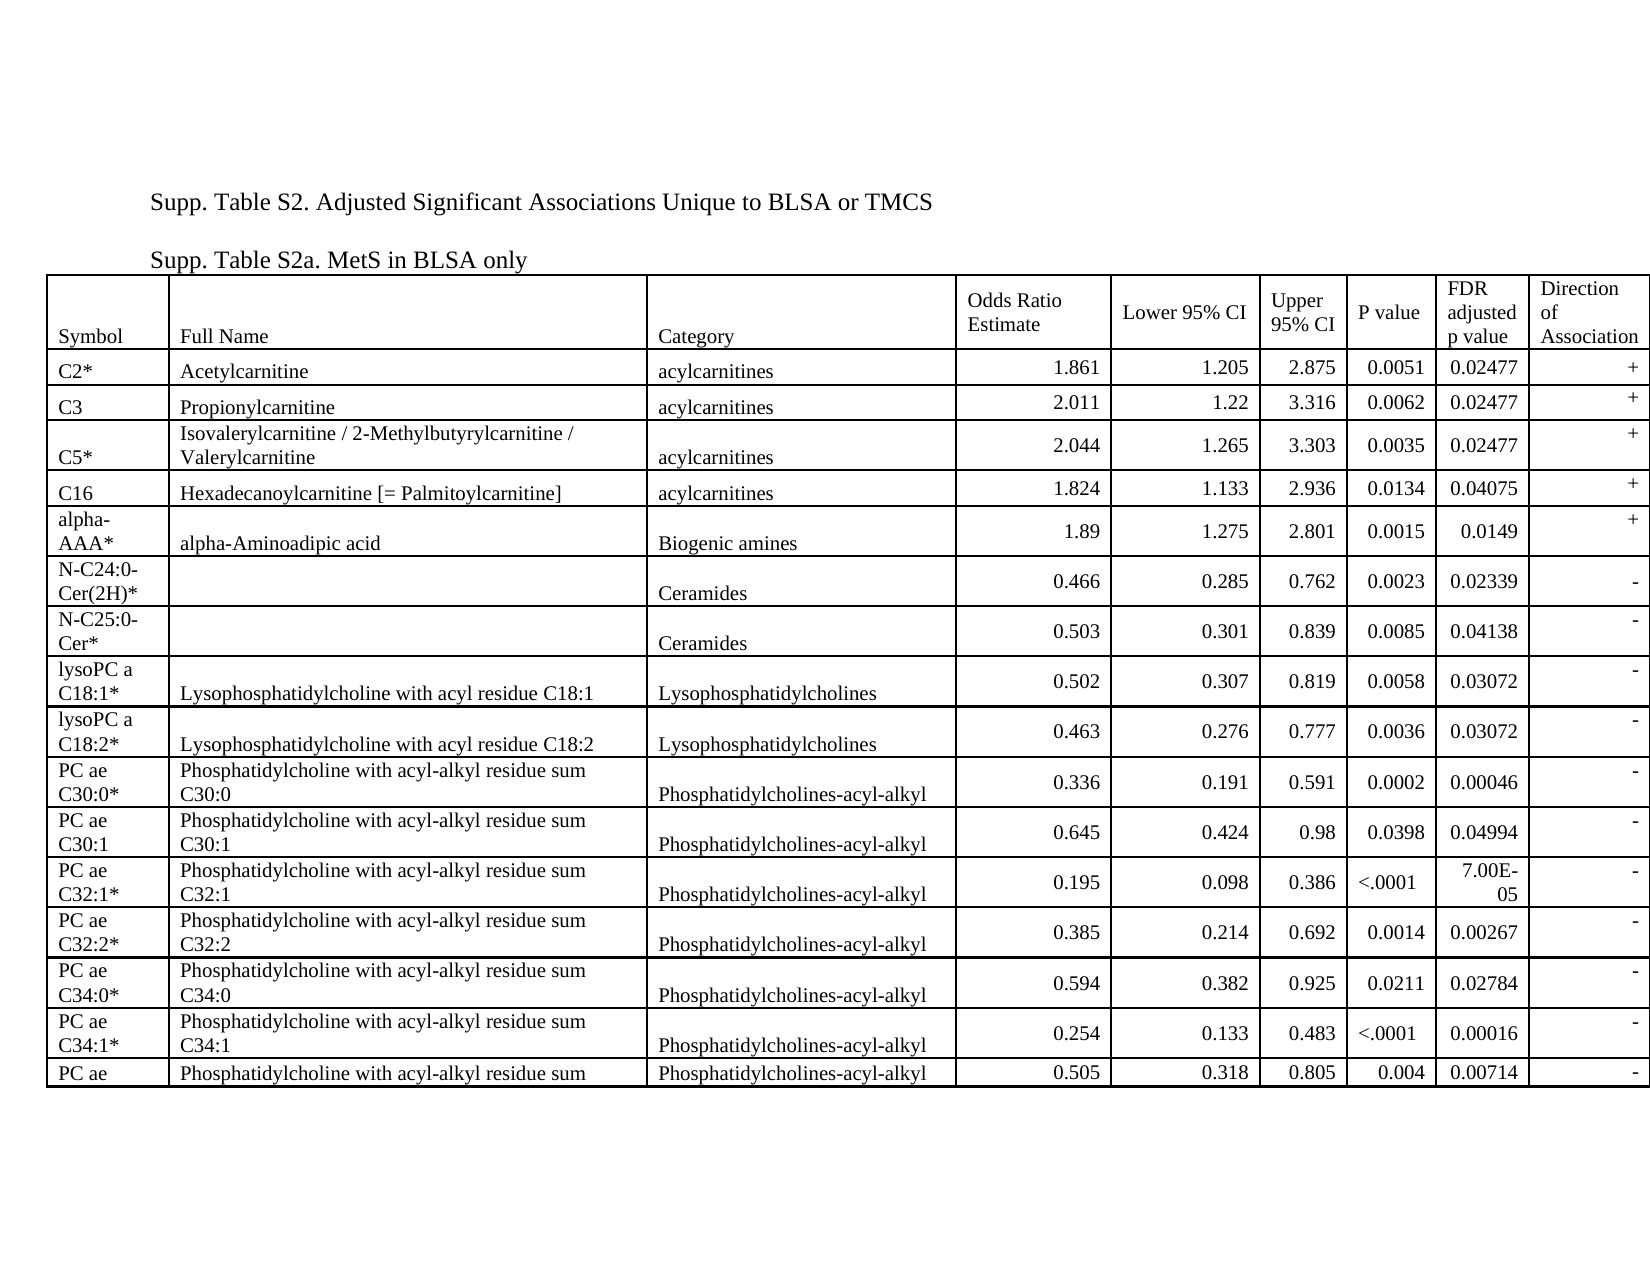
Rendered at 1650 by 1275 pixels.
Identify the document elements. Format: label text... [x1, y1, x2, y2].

table_cell 1.89 [957, 507, 1110, 555]
table_cell 0.301 [1112, 607, 1259, 655]
table_cell 2.801 [1261, 507, 1346, 555]
table_cell 0.819 [1261, 657, 1346, 705]
table_cell Phosphatidylcholine with acyl-alkyl residue sum C32:2 [170, 908, 646, 956]
table_header Category [648, 276, 955, 348]
table_header Symbol [48, 276, 168, 348]
table_cell 0.0014 [1348, 908, 1435, 956]
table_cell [648, 1059, 955, 1085]
table_cell Phosphatidylcholines-acyl-alkyl [648, 858, 955, 906]
table_cell Phosphatidylcholines-acyl-alkyl [648, 758, 955, 806]
table_cell 0.00046 [1437, 758, 1528, 806]
table_cell Phosphatidylcholine with acyl-alkyl residue sum C34:0 [170, 959, 646, 1007]
table_cell N-C25:0-Cer* [48, 607, 168, 655]
table_cell Hexadecanoylcarnitine [= Palmitoylcarnitine] [170, 471, 646, 504]
table_cell + [1530, 507, 1649, 555]
table_cell 0.276 [1112, 708, 1259, 756]
table_cell 0.004 [1348, 1059, 1435, 1085]
table_cell Ceramides [648, 557, 955, 605]
table_cell Biogenic amines [648, 507, 955, 555]
table_cell alpha-AAA* [48, 507, 168, 555]
table_cell 0.0149 [1437, 507, 1528, 555]
table_cell 0.0058 [1348, 657, 1435, 705]
table_cell 0.502 [957, 657, 1110, 705]
table_cell acylcarnitines [648, 421, 955, 469]
table_cell 0.463 [957, 708, 1110, 756]
table_cell PC ae C32:2* [48, 908, 168, 956]
table_cell Phosphatidylcholines-acyl-alkyl [648, 959, 955, 1007]
table_cell 3.303 [1261, 421, 1346, 469]
table_cell 0.02477 [1437, 386, 1528, 419]
table_cell 0.591 [1261, 758, 1346, 806]
table_cell N-C24:0-Cer(2H)* [48, 557, 168, 605]
table_cell 0.645 [957, 808, 1110, 856]
table_cell 0.386 [1261, 858, 1346, 906]
table_cell 0.03072 [1437, 657, 1528, 705]
table_cell Phosphatidylcholine with acyl-alkyl residue sum C34:1 [170, 1009, 646, 1057]
table_cell 0.098 [1112, 858, 1259, 906]
table_cell 0.195 [957, 858, 1110, 906]
table_cell 2.044 [957, 421, 1110, 469]
table_cell 1.133 [1112, 471, 1259, 504]
table_cell 0.466 [957, 557, 1110, 605]
table_cell Isovalerylcarnitine / 2-Methylbutyrylcarnitine / Valerylcarnitine [170, 421, 646, 469]
table_cell 0.0023 [1348, 557, 1435, 605]
table_cell 0.483 [1261, 1009, 1346, 1057]
table_cell 0.03072 [1437, 708, 1528, 756]
table_cell C3 [48, 386, 168, 419]
table_cell - [1530, 959, 1649, 1007]
table_header Odds Ratio Estimate [957, 276, 1110, 348]
table_header Full Name [170, 276, 646, 348]
table_cell 0.02477 [1437, 350, 1528, 383]
table_cell acylcarnitines [648, 471, 955, 504]
table_cell Propionylcarnitine [170, 386, 646, 419]
table_cell Lysophosphatidylcholine with acyl residue C18:1 [170, 657, 646, 705]
table_cell 0.0036 [1348, 708, 1435, 756]
table_cell 1.824 [957, 471, 1110, 504]
table_cell 0.318 [1112, 1059, 1259, 1085]
table_cell Acetylcarnitine [170, 350, 646, 383]
table_cell C5* [48, 421, 168, 469]
table_cell 0.214 [1112, 908, 1259, 956]
table_cell + [1530, 350, 1649, 383]
table_cell + [1530, 471, 1649, 504]
text Supp. Table S2a. MetS in BLSA only [150, 245, 1500, 274]
table_cell 0.191 [1112, 758, 1259, 806]
table_cell PC ae C36:0* [48, 1059, 168, 1085]
table_cell 0.505 [957, 1059, 1110, 1085]
table_cell 0.777 [1261, 708, 1346, 756]
table_cell acylcarnitines [648, 350, 955, 383]
table_cell 0.02339 [1437, 557, 1528, 605]
table_cell 2.936 [1261, 471, 1346, 504]
table_cell 3.316 [1261, 386, 1346, 419]
table_cell - [1530, 1009, 1649, 1057]
table_cell 0.0002 [1348, 758, 1435, 806]
table_cell 0.285 [1112, 557, 1259, 605]
table_cell 0.0035 [1348, 421, 1435, 469]
table_cell PC ae C30:0* [48, 758, 168, 806]
table_cell Ceramides [648, 607, 955, 655]
table_cell - [1530, 908, 1649, 956]
table_cell 0.02477 [1437, 421, 1528, 469]
table_cell C2* [48, 350, 168, 383]
table_cell alpha-Aminoadipic acid [170, 507, 646, 555]
table_cell PC ae C30:1 [48, 808, 168, 856]
table_cell 0.594 [957, 959, 1110, 1007]
table_cell 0.0085 [1348, 607, 1435, 655]
table_cell 0.02784 [1437, 959, 1528, 1007]
table_cell <.0001 [1348, 1009, 1435, 1057]
table_cell 0.0015 [1348, 507, 1435, 555]
table_cell 0.382 [1112, 959, 1259, 1007]
table_cell 0.0398 [1348, 808, 1435, 856]
table_header P value [1348, 276, 1435, 348]
table_cell 1.275 [1112, 507, 1259, 555]
table_cell 0.385 [957, 908, 1110, 956]
table_cell + [1530, 386, 1649, 419]
table_cell 0.424 [1112, 808, 1259, 856]
table_cell Lysophosphatidylcholines [648, 708, 955, 756]
table_cell 0.254 [957, 1009, 1110, 1057]
table_header Lower 95% CI [1112, 276, 1259, 348]
table_cell 1.265 [1112, 421, 1259, 469]
table_cell 0.133 [1112, 1009, 1259, 1057]
table_cell 1.22 [1112, 386, 1259, 419]
table_cell acylcarnitines [648, 386, 955, 419]
table_cell [170, 557, 646, 605]
table_cell Phosphatidylcholine with acyl-alkyl residue sum C30:0 [170, 758, 646, 806]
table_cell Phosphatidylcholines-acyl-alkyl [648, 808, 955, 856]
table_cell 0.00714 [1437, 1059, 1528, 1085]
table_cell Phosphatidylcholine with acyl-alkyl residue sum C30:1 [170, 808, 646, 856]
table_cell 0.762 [1261, 557, 1346, 605]
table_cell 0.0051 [1348, 350, 1435, 383]
text Supp. Table S2. Adjusted Significant Associations Unique to BLSA or TMCS [150, 187, 1500, 216]
table_cell 7.00E-05 [1437, 858, 1528, 906]
table_cell 0.04138 [1437, 607, 1528, 655]
table_header Direction of Association [1530, 276, 1649, 348]
table_cell 1.205 [1112, 350, 1259, 383]
table_cell 2.875 [1261, 350, 1346, 383]
table_cell PC ae C34:1* [48, 1009, 168, 1057]
table_cell Phosphatidylcholine with acyl-alkyl residue sum C32:1 [170, 858, 646, 906]
table_cell lysoPC a C18:2* [48, 708, 168, 756]
table_cell + [1530, 421, 1649, 469]
table_cell - [1530, 607, 1649, 655]
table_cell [170, 1059, 646, 1085]
table_cell 0.839 [1261, 607, 1346, 655]
table_cell 0.336 [957, 758, 1110, 806]
table_cell 0.0134 [1348, 471, 1435, 504]
table_cell Lysophosphatidylcholines [648, 657, 955, 705]
table_cell Phosphatidylcholines-acyl-alkyl [648, 908, 955, 956]
table_cell lysoPC a C18:1* [48, 657, 168, 705]
table_cell 0.00267 [1437, 908, 1528, 956]
table_cell PC ae C32:1* [48, 858, 168, 906]
table_cell PC ae C34:0* [48, 959, 168, 1007]
table_cell 0.925 [1261, 959, 1346, 1007]
table_cell - [1530, 1059, 1649, 1085]
table_cell - [1530, 858, 1649, 906]
table_cell 0.0062 [1348, 386, 1435, 419]
table_cell - [1530, 808, 1649, 856]
table_cell Lysophosphatidylcholine with acyl residue C18:2 [170, 708, 646, 756]
table_cell 0.98 [1261, 808, 1346, 856]
table_cell 2.011 [957, 386, 1110, 419]
table_cell 0.04994 [1437, 808, 1528, 856]
table_cell Phosphatidylcholines-acyl-alkyl [648, 1009, 955, 1057]
table_cell 0.04075 [1437, 471, 1528, 504]
table_cell 0.805 [1261, 1059, 1346, 1085]
table_header Upper 95% CI [1261, 276, 1346, 348]
table_cell C16 [48, 471, 168, 504]
table_cell <.0001 [1348, 858, 1435, 906]
table_header FDR adjusted p value [1437, 276, 1528, 348]
table_cell - [1530, 557, 1649, 605]
table_cell 0.692 [1261, 908, 1346, 956]
table_cell - [1530, 758, 1649, 806]
table_cell 0.00016 [1437, 1009, 1528, 1057]
table_cell [170, 607, 646, 655]
table_cell 0.0211 [1348, 959, 1435, 1007]
table_cell 0.307 [1112, 657, 1259, 705]
table_cell - [1530, 657, 1649, 705]
table_cell 1.861 [957, 350, 1110, 383]
table_cell - [1530, 708, 1649, 756]
table_cell 0.503 [957, 607, 1110, 655]
